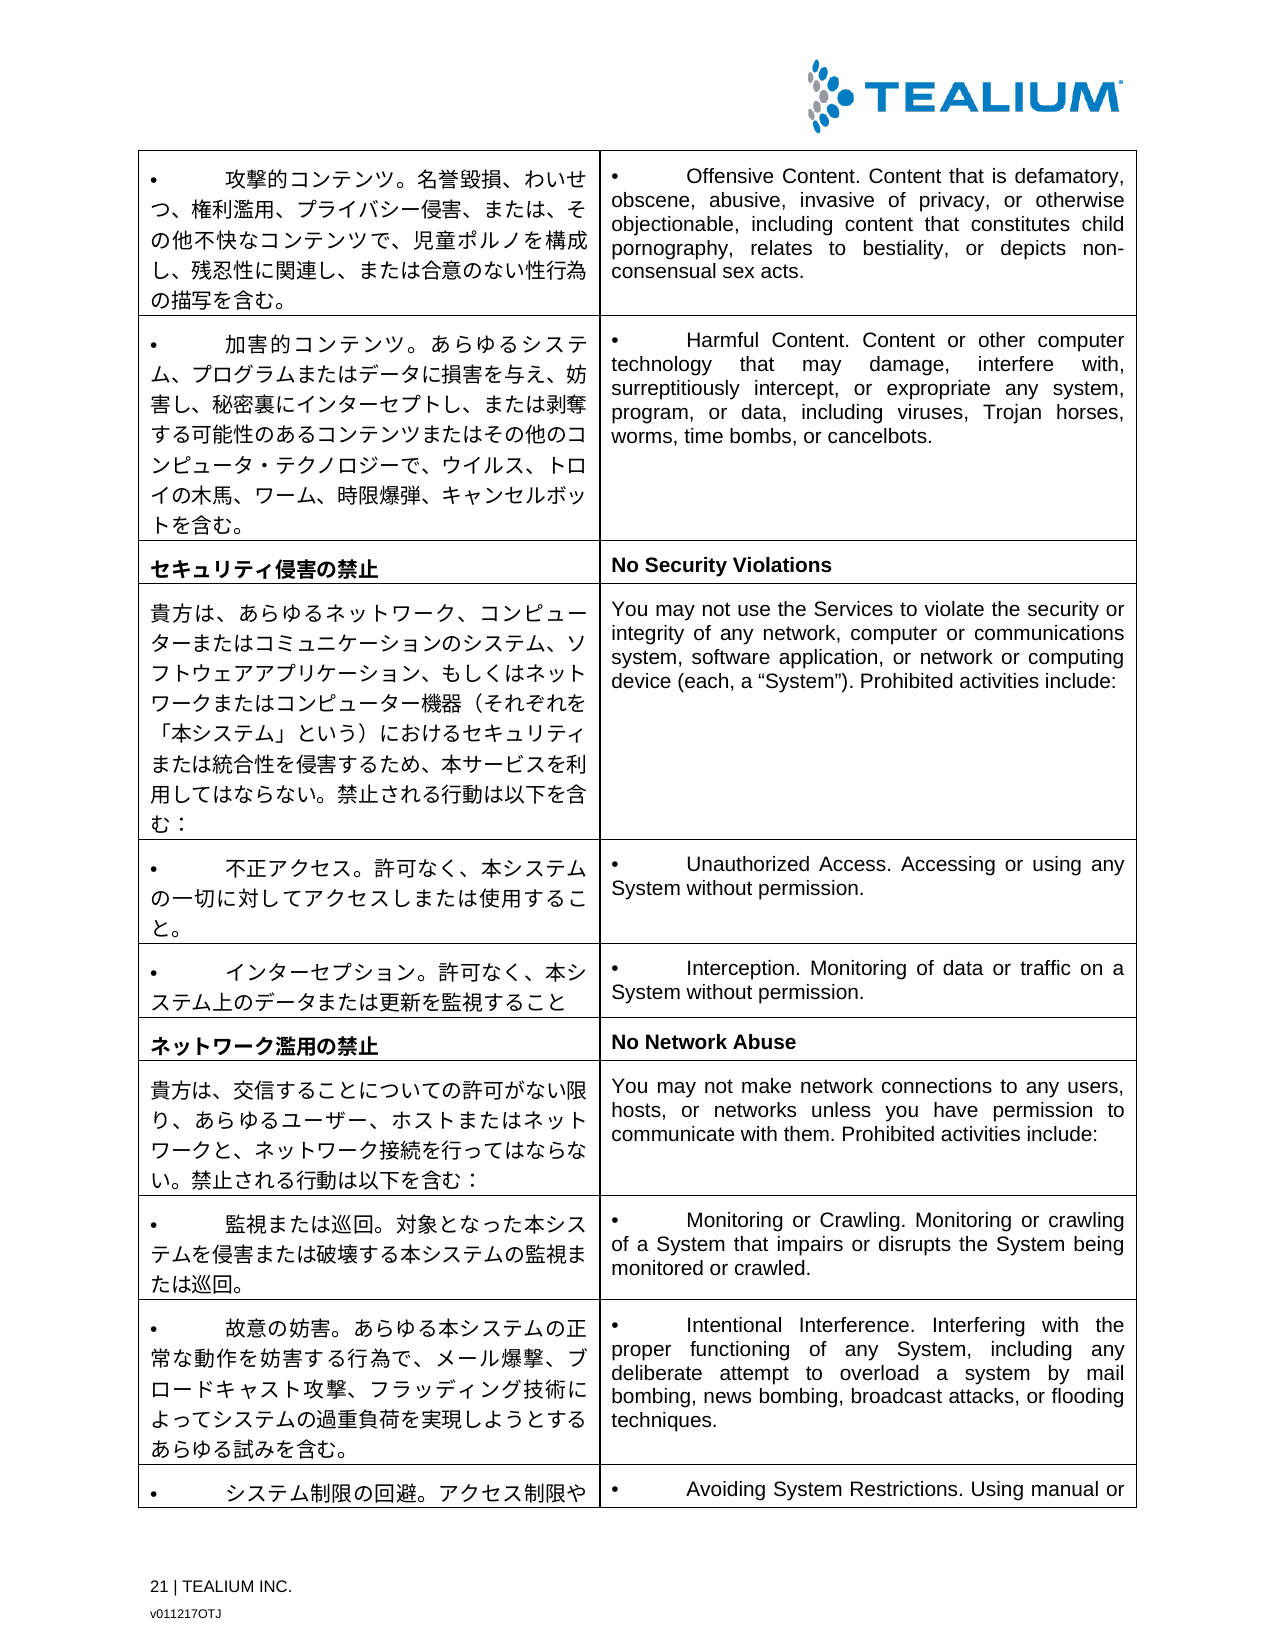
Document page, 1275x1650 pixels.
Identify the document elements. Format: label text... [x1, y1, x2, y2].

table_cell • システム制限の回避。アクセス制限や保存制限など本システム上のあらゆる使用制限を手動または自動で動作する手段を用いて回避すること。 [139, 1465, 599, 1507]
table_cell • 故意の妨害。あらゆる本システムの正常な動作を妨害する行為で、メール爆撃、ブロードキャスト攻撃、フラッディング技術によってシステムの過重負荷を実現しようとするあらゆる試みを含む。 [139, 1300, 599, 1463]
table_cell • Intentional Interference. Interfering with the proper functioning of any System, including any deliberate attempt to overload a system by mail bombing, news bombing, broadcast attacks, or flooding techniques. [601, 1300, 1136, 1463]
table_cell 貴方は、あらゆるネットワーク、コンピューターまたはコミュニケーションのシステム、ソフトウェアアプリケーション、もしくはネットワークまたはコンピューター機器（それぞれを「本システム」という）におけるセキュリティまたは統合性を侵害するため、本サービスを利用してはならない。禁止される行動は以下を含む： [139, 584, 599, 838]
table_cell • Interception. Monitoring of data or traffic on a System without permission. [601, 944, 1136, 1017]
table_cell You may not use the Services to violate the security or integrity of any network, computer or communications system, software application, or network or computing device (each, a “System”). Prohibited activities include: [601, 584, 1136, 838]
table_cell • 攻撃的コンテンツ。名誉毀損、わいせつ、権利濫用、プライバシー侵害、または、その他不快なコンテンツで、児童ポルノを構成し、残忍性に関連し、または合意のない性行為の描写を含む。 [139, 151, 599, 314]
table_cell • 加害的コンテンツ。あらゆるシステム、プログラムまたはデータに損害を与え、妨害し、秘密裏にインターセプトし、または剥奪する可能性のあるコンテンツまたはその他のコンピュータ・テクノロジーで、ウイルス、トロイの木馬、ワーム、時限爆弾、キャンセルボットを含む。 [139, 316, 599, 539]
table_cell No Security Violations [601, 541, 1136, 583]
table_cell • インターセプション。許可なく、本システム上のデータまたは更新を監視すること [139, 944, 599, 1017]
table_cell セキュリティ侵害の禁止 [139, 541, 599, 583]
table_cell No Network Abuse [601, 1018, 1136, 1060]
table_cell • 不正アクセス。許可なく、本システムの一切に対してアクセスしまたは使用すること。 [139, 840, 599, 943]
table_cell • Monitoring or Crawling. Monitoring or crawling of a System that impairs or disrupts the System being monitored or crawled. [601, 1196, 1136, 1299]
table_cell 貴方は、交信することについての許可がない限り、あらゆるユーザー、ホストまたはネットワークと、ネットワーク接続を行ってはならない。禁止される行動は以下を含む： [139, 1061, 599, 1195]
picture [804, 55, 1125, 138]
table_cell You may not make network connections to any users, hosts, or networks unless you have permission to communicate with them. Prohibited activities include: [601, 1061, 1136, 1195]
table_cell • Offensive Content. Content that is defamatory, obscene, abusive, invasive of privacy, or otherwise objectionable, including content that constitutes child pornography, relates to bestiality, or depicts non-consensual sex acts. [601, 151, 1136, 314]
table_cell ネットワーク濫用の禁止 [139, 1018, 599, 1060]
table_cell • 監視または巡回。対象となった本システムを侵害または破壊する本システムの監視または巡回。 [139, 1196, 599, 1299]
table_cell • Unauthorized Access. Accessing or using any System without permission. [601, 840, 1136, 943]
table_cell • Harmful Content. Content or other computer technology that may damage, interfere with, surreptitiously intercept, or expropriate any system, program, or data, including viruses, Trojan horses, worms, time bombs, or cancelbots. [601, 316, 1136, 539]
